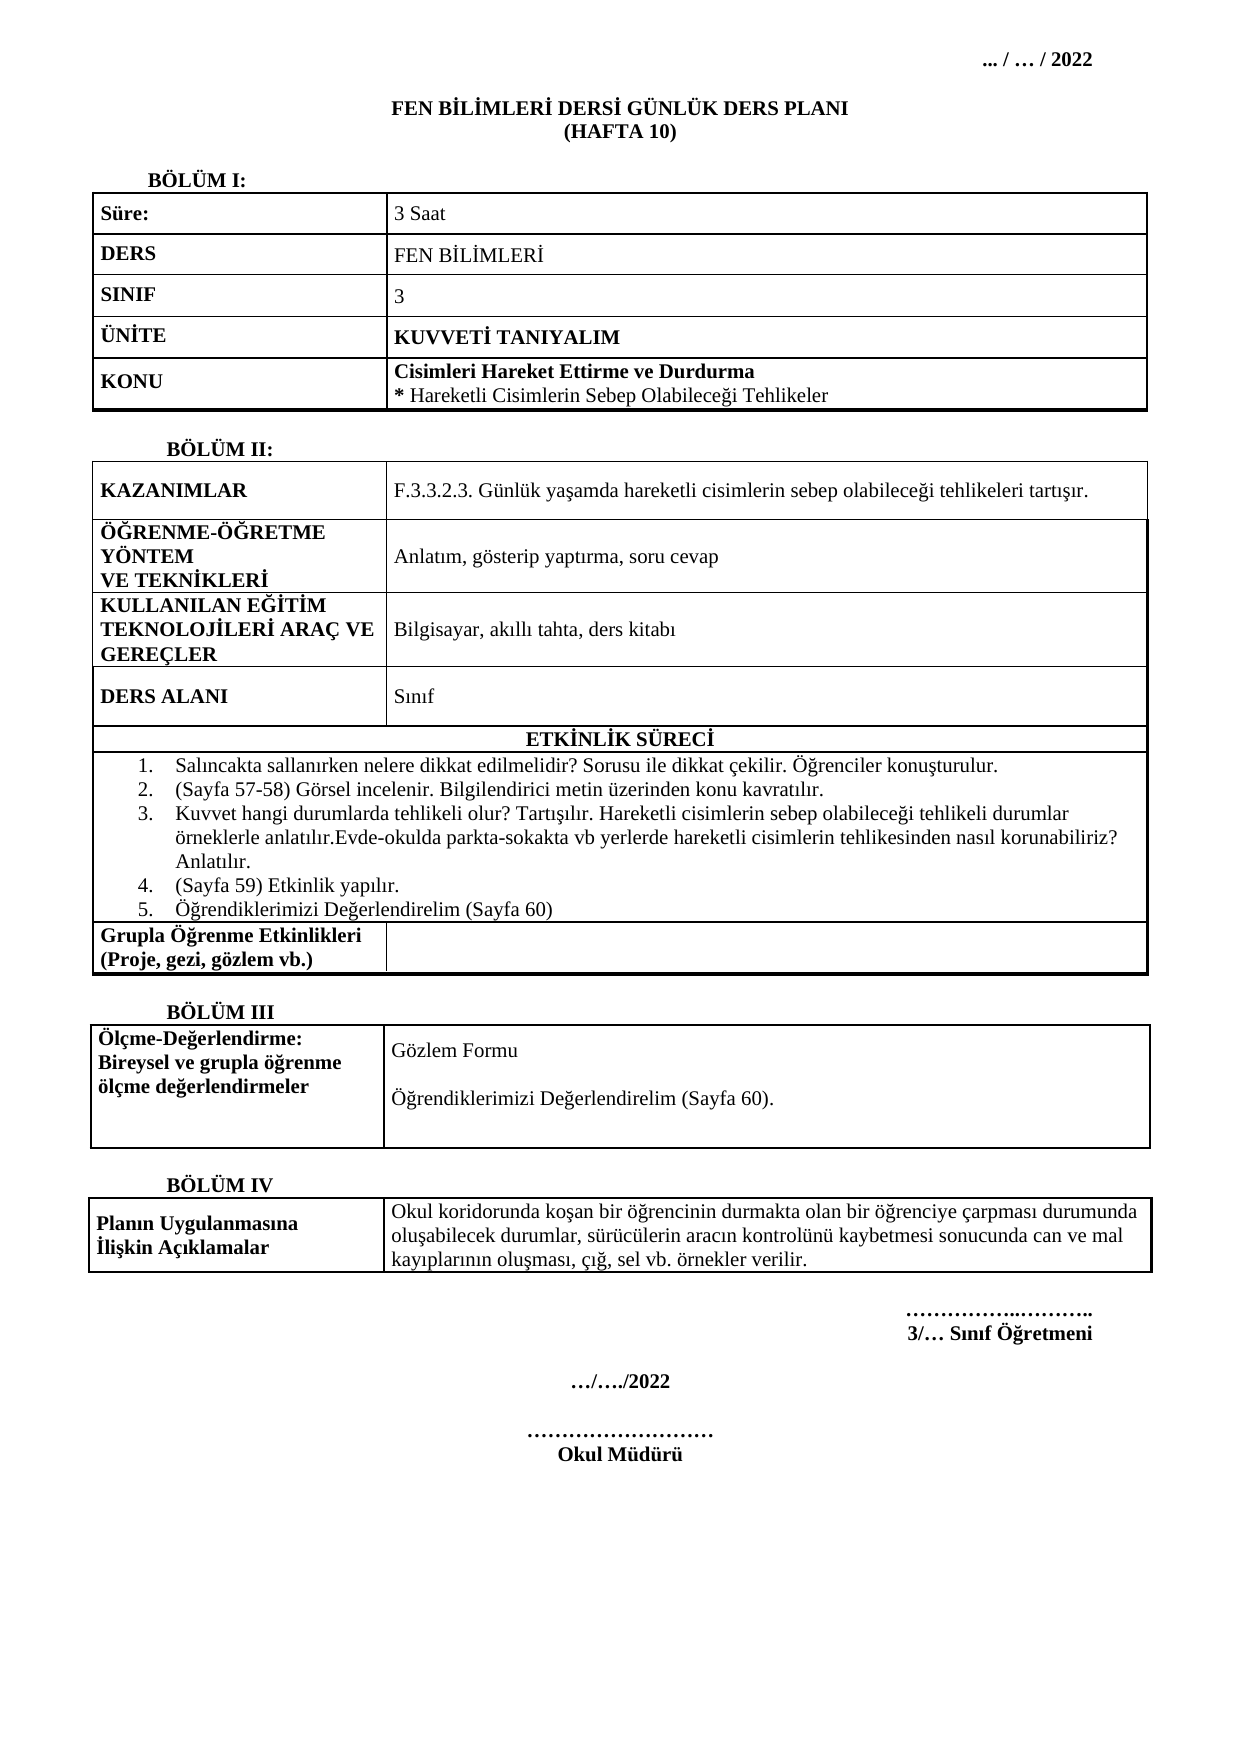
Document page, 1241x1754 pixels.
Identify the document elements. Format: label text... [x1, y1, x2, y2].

table_cell SINIF [94, 275, 386, 316]
table_header Ölçme-Değerlendirme: Bireysel ve grupla öğrenme ölçme değerlendirmeler [92, 1026, 383, 1147]
table_header KAZANIMLAR [93, 462, 386, 519]
table_cell FEN BİLİMLERİ [388, 235, 1146, 274]
table_cell KONU [94, 359, 386, 408]
text BÖLÜM I: [148, 168, 1092, 192]
text FEN BİLİMLERİ DERSİ GÜNLÜK DERS PLANI [148, 95, 1092, 119]
table_header Okul koridorunda koşan bir öğrencinin durmakta olan bir öğrenciye çarpması durumunda oluşabilecek durumlar, sürücülerin aracın kontrolünü kaybetmesi sonucunda can ve mal kayıplarının oluşması, çığ, sel vb. örnekler verilir. [385, 1199, 1150, 1271]
table_cell Salıncakta sallanırken nelere dikkat edilmelidir? Sorusu ile dikkat çekilir. Öğrenciler konuşturulur. (Sayfa 57-58) Görsel incelenir. Bilgilendirici metin üzerinden konu kavratılır. Kuvvet hangi durumlarda tehlikeli olur? Tartışılır. Hareketli cisimlerin sebep olabileceği tehlikeli durumlar örneklerle anlatılır.Evde-okulda parkta-sokakta vb yerlerde hareketli cisimlerin tehlikesinden nasıl korunabiliriz? Anlatılır. (Sayfa 59) Etkinlik yapılır. Öğrendiklerimizi Değerlendirelim (Sayfa 60) [94, 753, 1146, 921]
text ……………..……….. [148, 1297, 1092, 1321]
table_cell KUVVETİ TANIYALIM [388, 317, 1146, 357]
table_header Süre: [94, 194, 386, 233]
table_cell [387, 923, 1146, 971]
table_cell Anlatım, gösterip yaptırma, soru cevap [387, 520, 1146, 592]
table_header Gözlem Formu Öğrendiklerimizi Değerlendirelim (Sayfa 60). [385, 1026, 1149, 1147]
text ……………………… [148, 1417, 1092, 1442]
table_cell ÜNİTE [94, 317, 386, 357]
text (HAFTA 10) [148, 119, 1092, 143]
table_cell Cisimleri Hareket Ettirme ve Durdurma * Hareketli Cisimlerin Sebep Olabileceği Tehlikeler [388, 359, 1146, 408]
text ... / … / 2022 [148, 47, 1092, 71]
table_header 3 Saat [388, 194, 1146, 233]
table_cell KULLANILAN EĞİTİM TEKNOLOJİLERİ ARAÇ VE GEREÇLER [93, 593, 386, 666]
text …/…./2022 [148, 1369, 1092, 1393]
table_header Planın Uygulanmasına İlişkin Açıklamalar [90, 1199, 383, 1271]
table_cell ETKİNLİK SÜRECİ [94, 727, 1146, 751]
table_cell Sınıf [387, 667, 1146, 725]
table_cell Bilgisayar, akıllı tahta, ders kitabı [387, 593, 1146, 666]
table_header F.3.3.2.3. Günlük yaşamda hareketli cisimlerin sebep olabileceği tehlikeleri tartışır. [387, 462, 1147, 519]
text Okul Müdürü [148, 1442, 1092, 1466]
table_cell Grupla Öğrenme Etkinlikleri (Proje, gezi, gözlem vb.) [94, 923, 386, 971]
text BÖLÜM II: [148, 436, 1092, 461]
table_cell ÖĞRENME-ÖĞRETME YÖNTEM VE TEKNİKLERİ [93, 520, 386, 592]
subtitle BÖLÜM III [148, 1000, 1092, 1024]
table_cell 3 [388, 275, 1146, 316]
table_cell DERS [94, 235, 386, 274]
subtitle BÖLÜM IV [148, 1173, 1092, 1197]
text 3/… Sınıf Öğretmeni [148, 1321, 1092, 1345]
table_cell DERS ALANI [94, 667, 386, 725]
